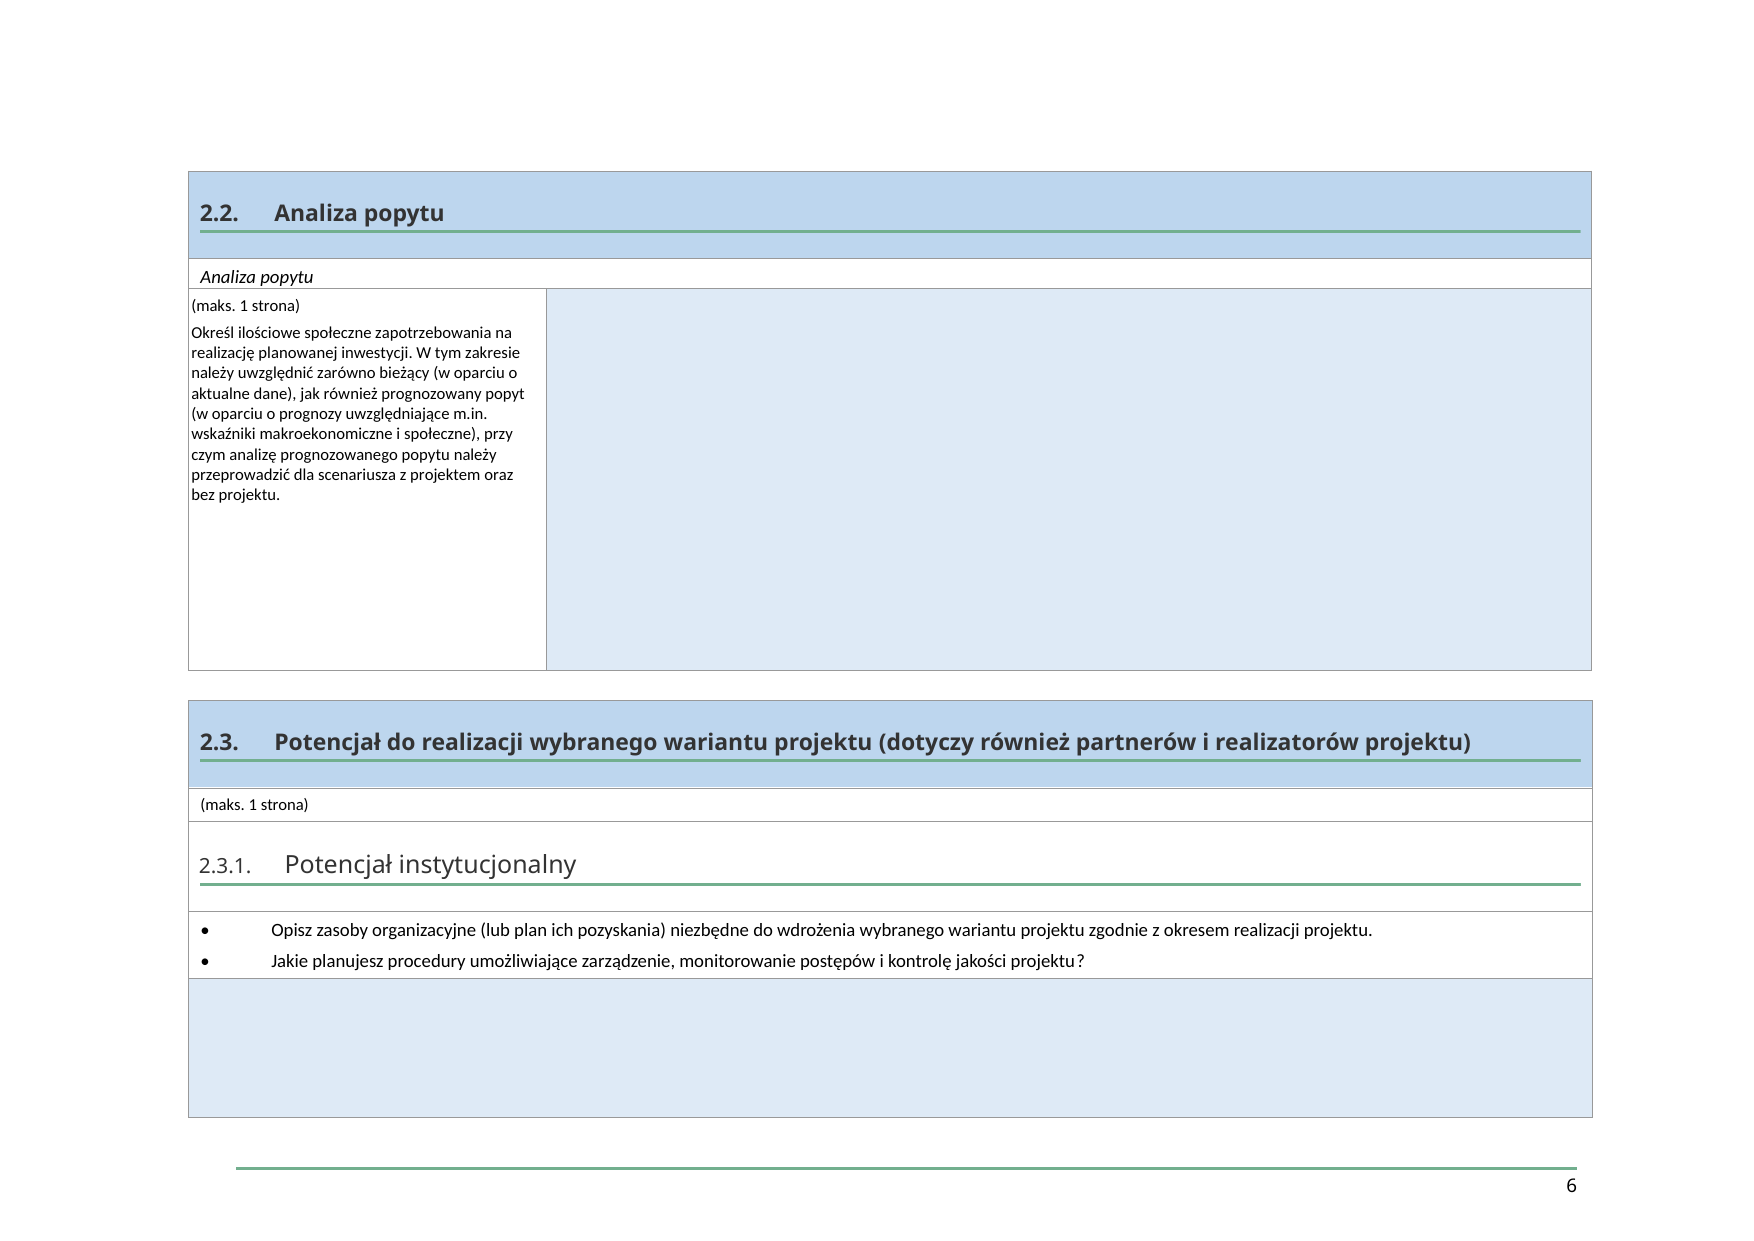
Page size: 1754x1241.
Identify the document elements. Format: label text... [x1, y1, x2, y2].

table_cell Potencjał instytucjonalny [189, 822, 1592, 911]
table_cell Analiza popytu [189, 259, 1591, 288]
table_header Analiza popytu [189, 172, 1591, 258]
table_header Potencjał do realizacji wybranego wariantu projektu (dotyczy również partnerów i realizatorów projektu) [189, 701, 1592, 787]
table_cell (maks. 1 strona) Określ ilościowe społeczne zapotrzebowania na realizację planowanej inwestycji. W tym zakresie należy uwzględnić zarówno bieżący (w oparciu o aktualne dane), jak również prognozowany popyt (w oparciu o prognozy uwzględniające m.in. wskaźniki makroekonomiczne i społeczne), przy czym analizę prognozowanego popytu należy przeprowadzić dla scenariusza z projektem oraz bez projektu. [189, 289, 546, 670]
table_cell (maks. 1 strona) [189, 789, 1592, 821]
table_cell • Opisz zasoby organizacyjne (lub plan ich pozyskania) niezbędne do wdrożenia wybranego wariantu projektu zgodnie z okresem realizacji projektu. • Jakie planujesz procedury umożliwiające zarządzenie, monitorowanie postępów i kontrolę jakości projektu? [189, 912, 1592, 977]
table_cell [547, 289, 1591, 670]
table_cell [189, 979, 1592, 1117]
